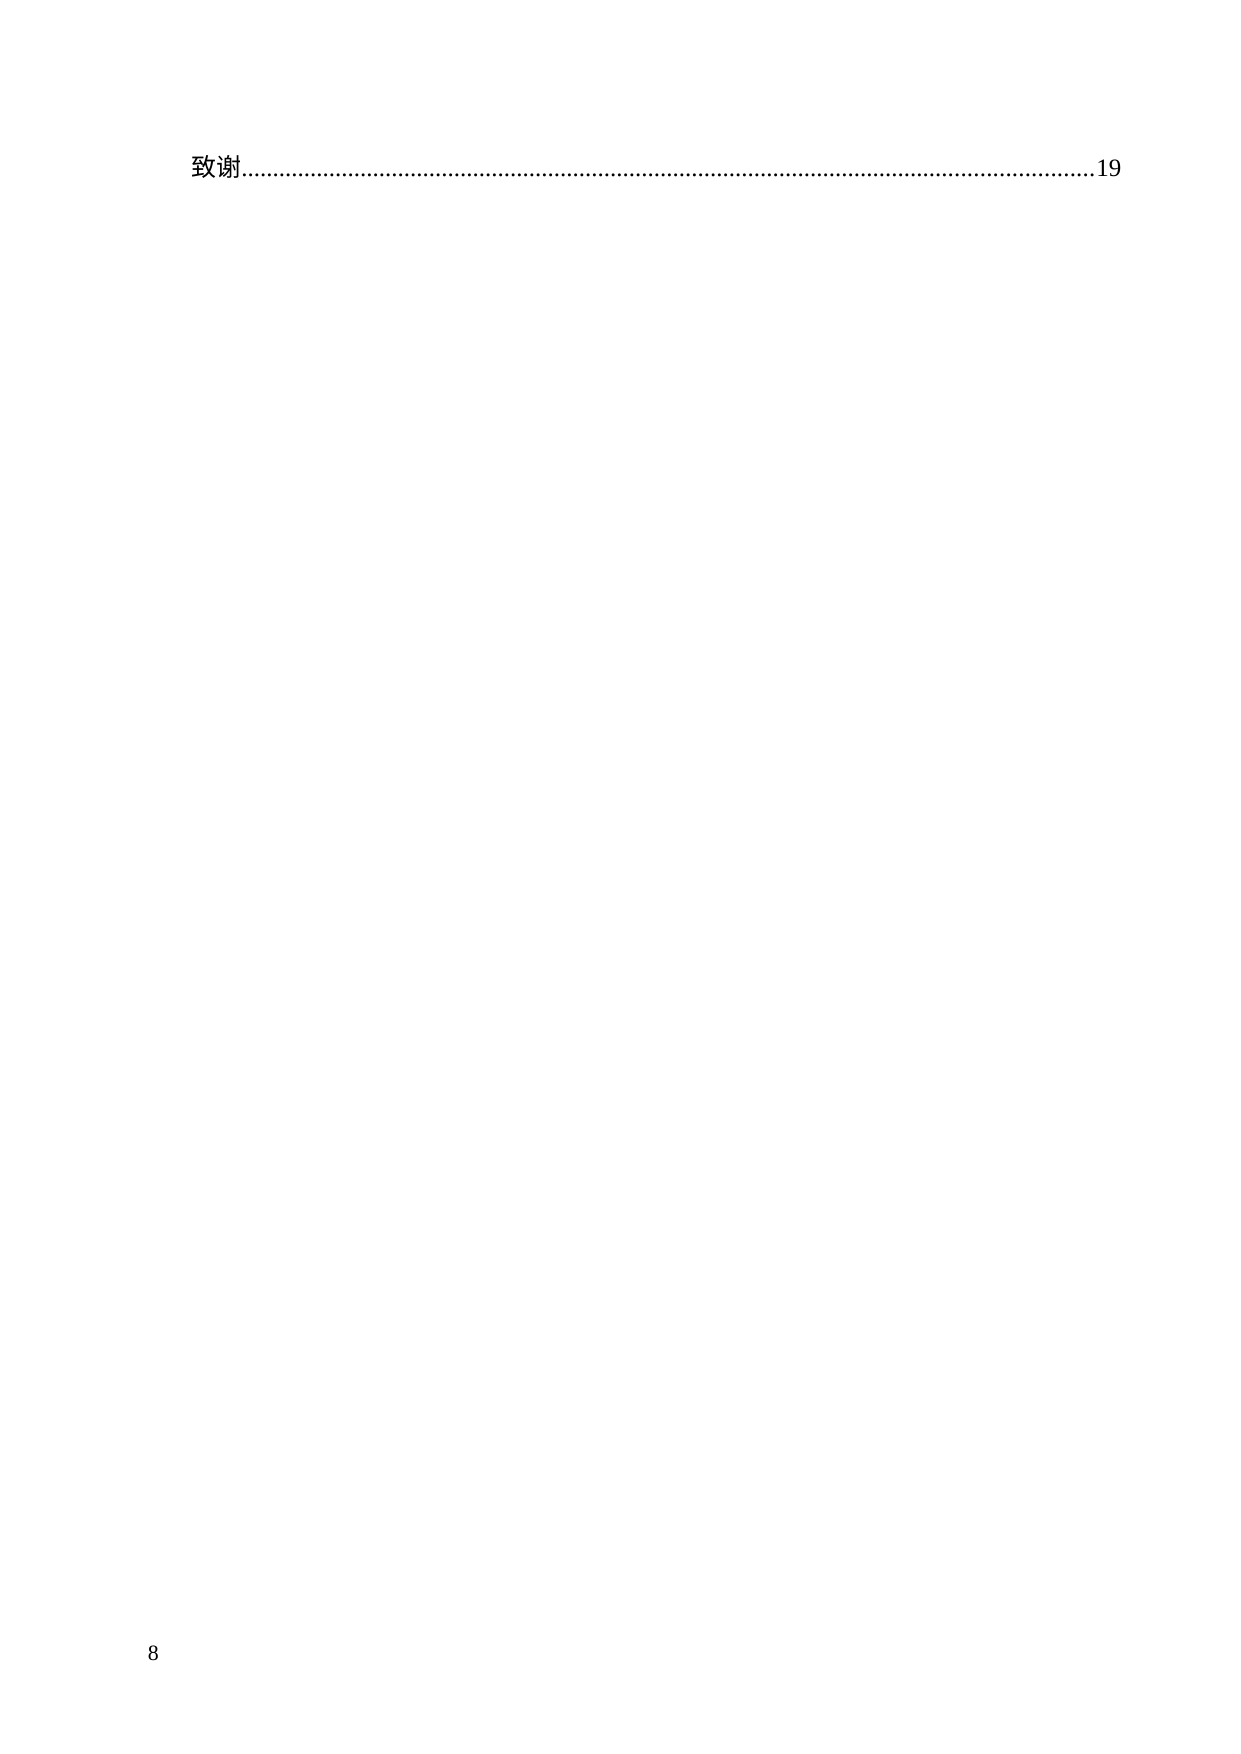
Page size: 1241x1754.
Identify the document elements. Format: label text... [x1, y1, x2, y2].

text 致谢 19 [191, 148, 1122, 184]
